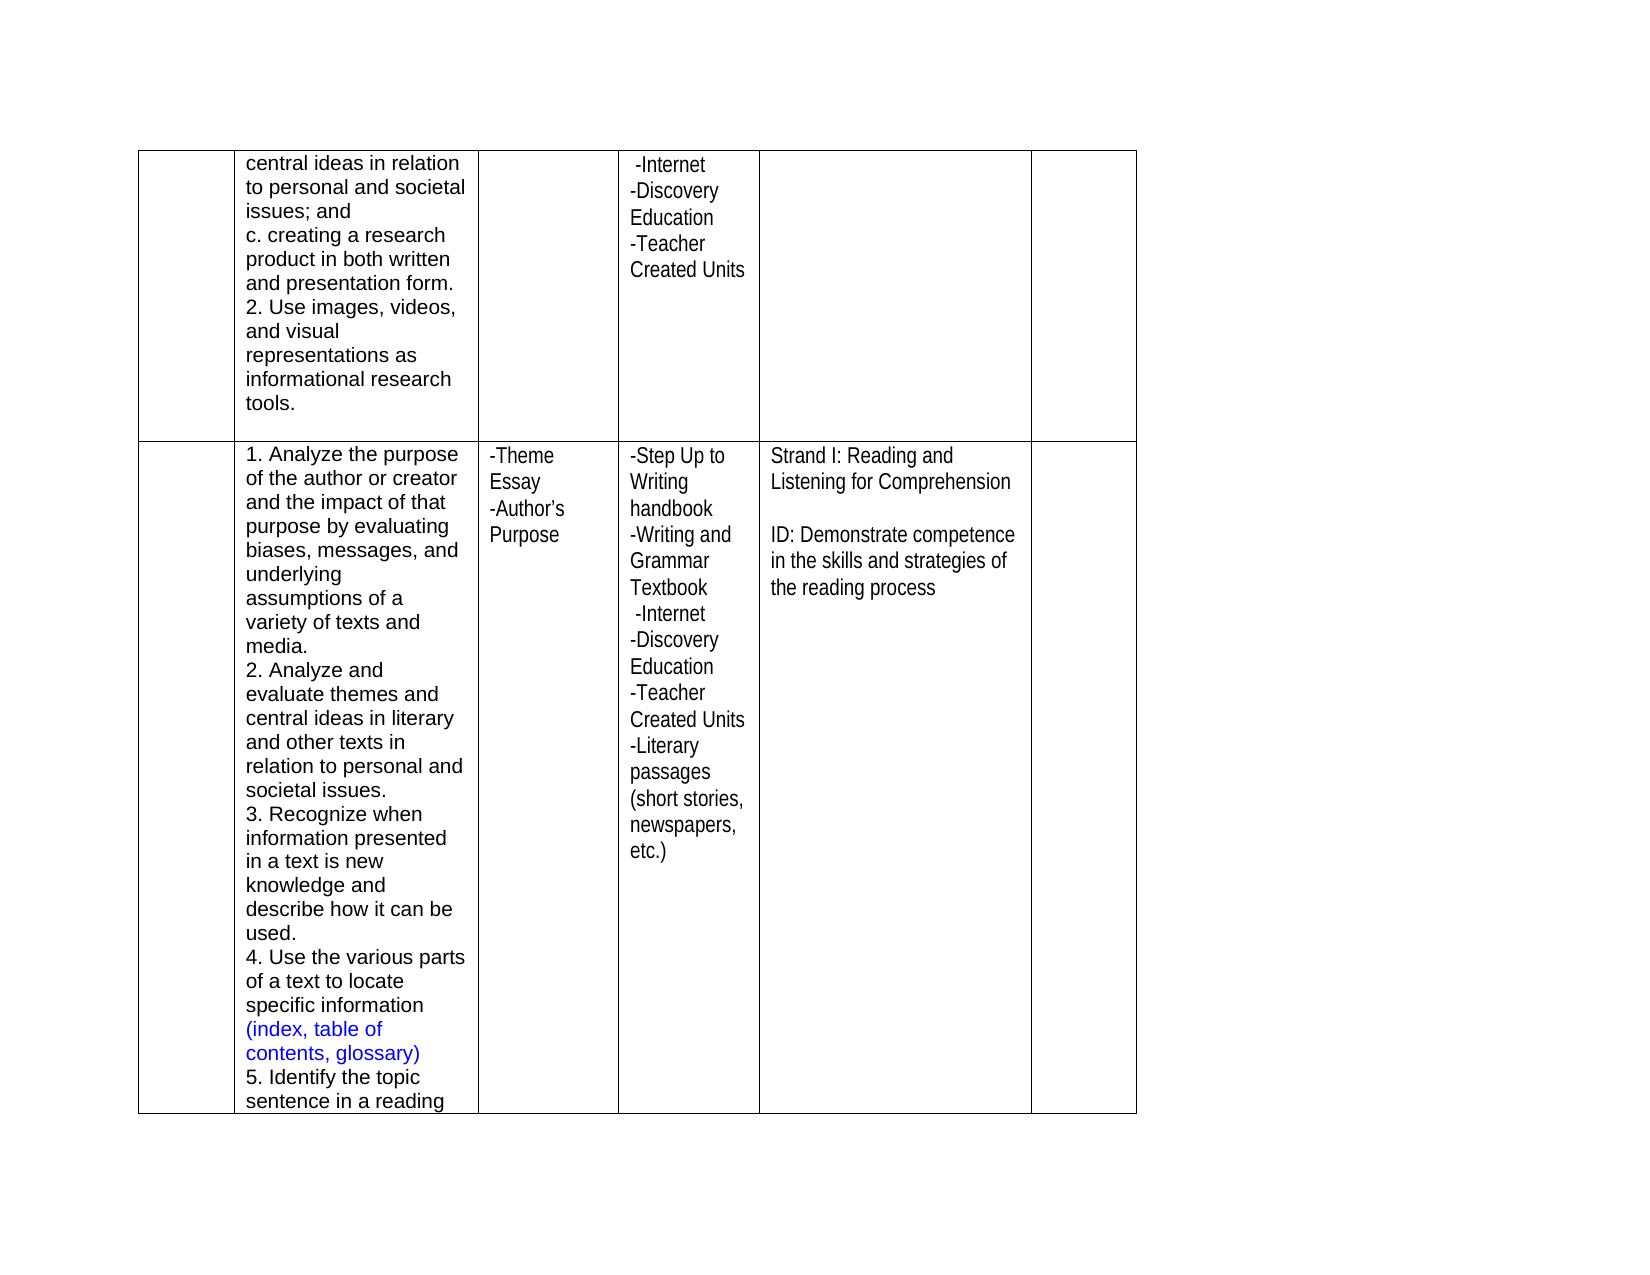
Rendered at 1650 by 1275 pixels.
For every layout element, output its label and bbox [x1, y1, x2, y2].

table_cell [235, 442, 478, 1113]
table_cell [619, 151, 759, 441]
table_cell [1032, 442, 1136, 1113]
table_cell [235, 151, 478, 441]
table_cell [619, 442, 759, 1113]
table_cell [139, 442, 234, 1113]
table_cell [760, 442, 1031, 1113]
table_cell [479, 442, 618, 1113]
table_cell [760, 151, 1031, 441]
table_cell [1032, 151, 1136, 441]
table_cell [479, 151, 618, 441]
table_cell [139, 151, 234, 441]
